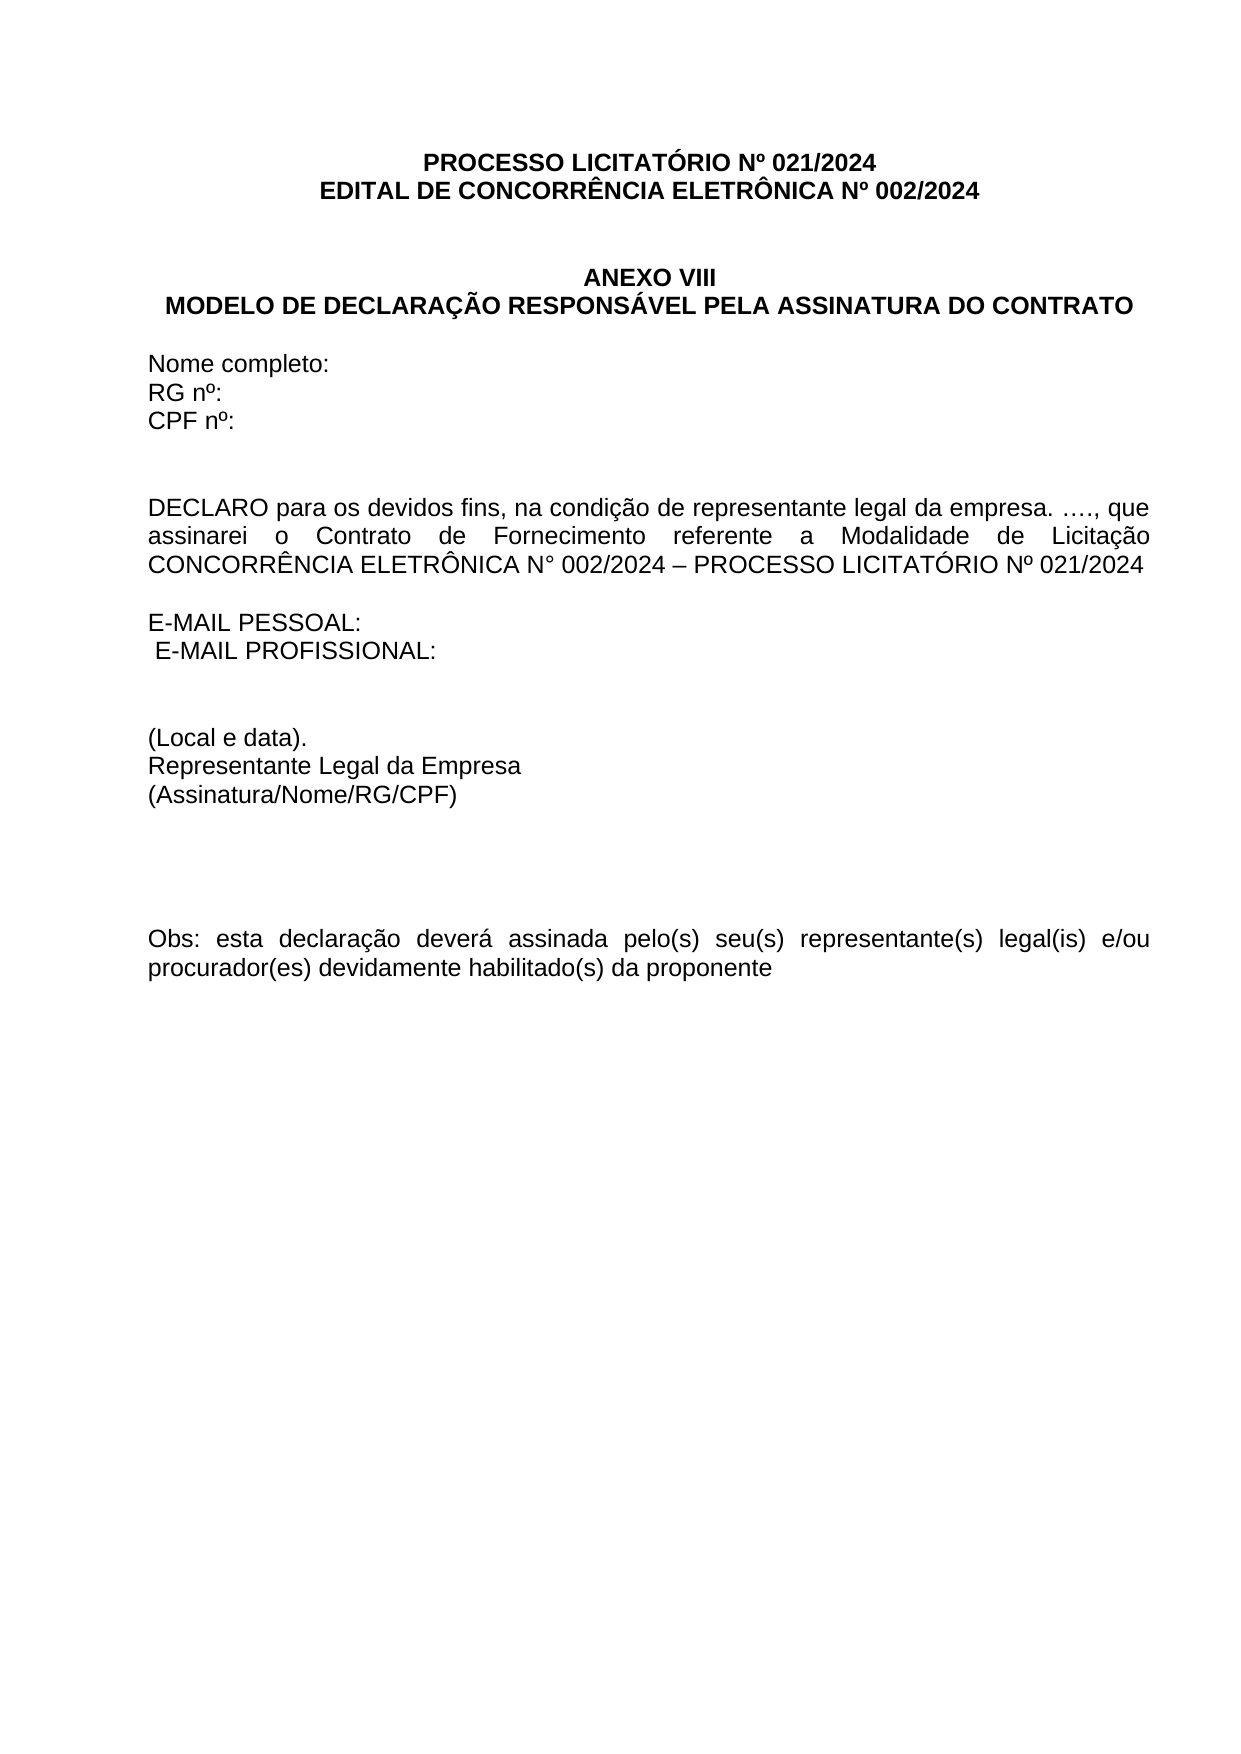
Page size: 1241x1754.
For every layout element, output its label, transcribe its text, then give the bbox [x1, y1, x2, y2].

text MODELO DE DECLARAÇÃO RESPONSÁVEL PELA ASSINATURA DO CONTRATO [148, 291, 1152, 320]
text Nome completo: [148, 349, 1152, 378]
text Obs: esta declaração deverá assinada pelo(s) seu(s) representante(s) legal(is) e/ou procurador(es) devidamente habilitado(s) da proponente [148, 924, 1152, 981]
text PROCESSO LICITATÓRIO Nº 021/2024 EDITAL DE CONCORRÊNCIA ELETRÔNICA Nº 002/2024 [148, 148, 1152, 205]
text E-MAIL PROFISSIONAL: [148, 636, 1152, 665]
text ANEXO VIII [148, 263, 1152, 291]
text Representante Legal da Empresa [148, 751, 1152, 780]
text CPF nº: [148, 406, 1152, 435]
text DECLARO para os devidos fins, na condição de representante legal da empresa. …., que assinarei o Contrato de Fornecimento referente a Modalidade de Licitação CONCORRÊNCIA ELETRÔNICA N° 002/2024 – PROCESSO LICITATÓRIO Nº 021/2024 [148, 493, 1152, 579]
text RG nº: [148, 378, 1152, 406]
text E-MAIL PESSOAL: [148, 608, 1152, 636]
text (Local e data). [148, 723, 1152, 751]
text (Assinatura/Nome/RG/CPF) [148, 780, 1152, 809]
